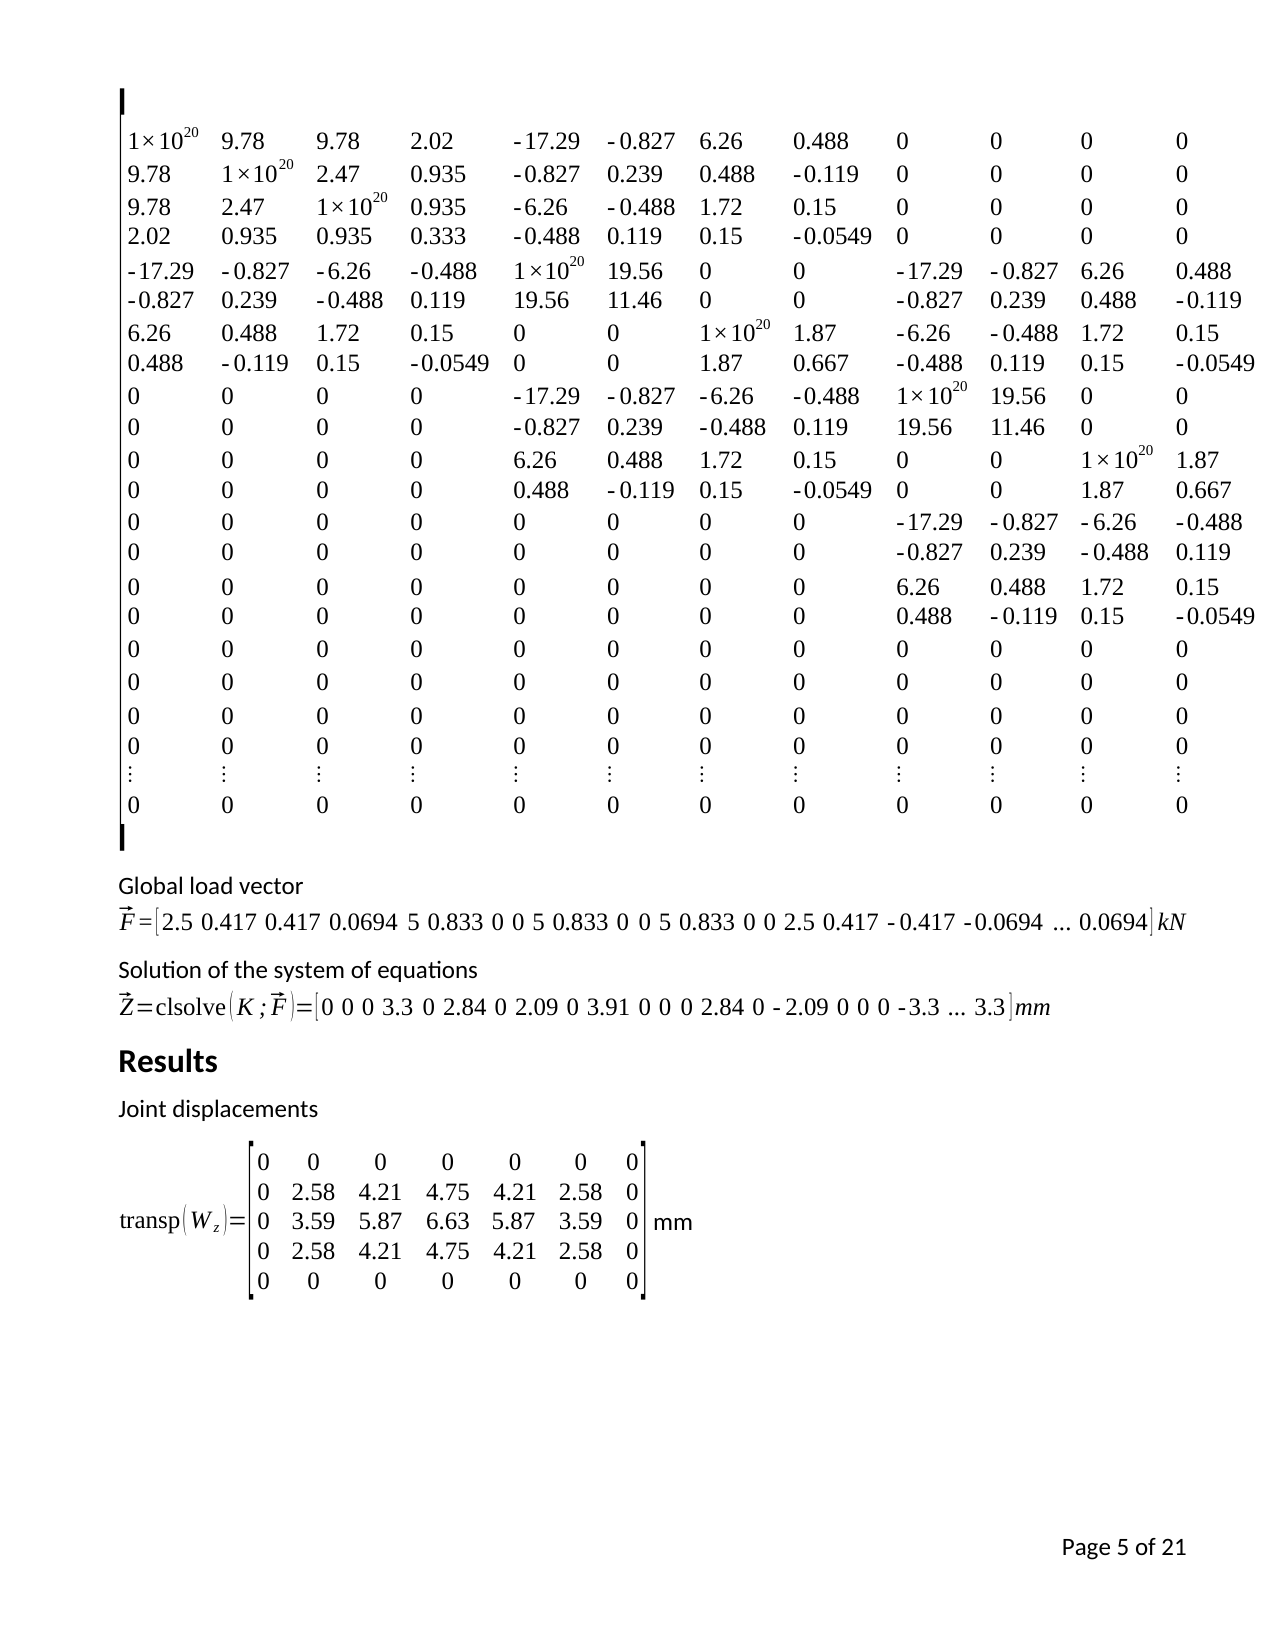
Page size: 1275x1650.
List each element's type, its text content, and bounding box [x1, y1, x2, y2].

text Solution of the system of equations [118, 954, 1186, 985]
text Global load vector [118, 870, 1186, 901]
text Results [118, 1040, 1186, 1081]
text Joint displacements [118, 1093, 1186, 1124]
text mm [118, 1141, 1186, 1302]
